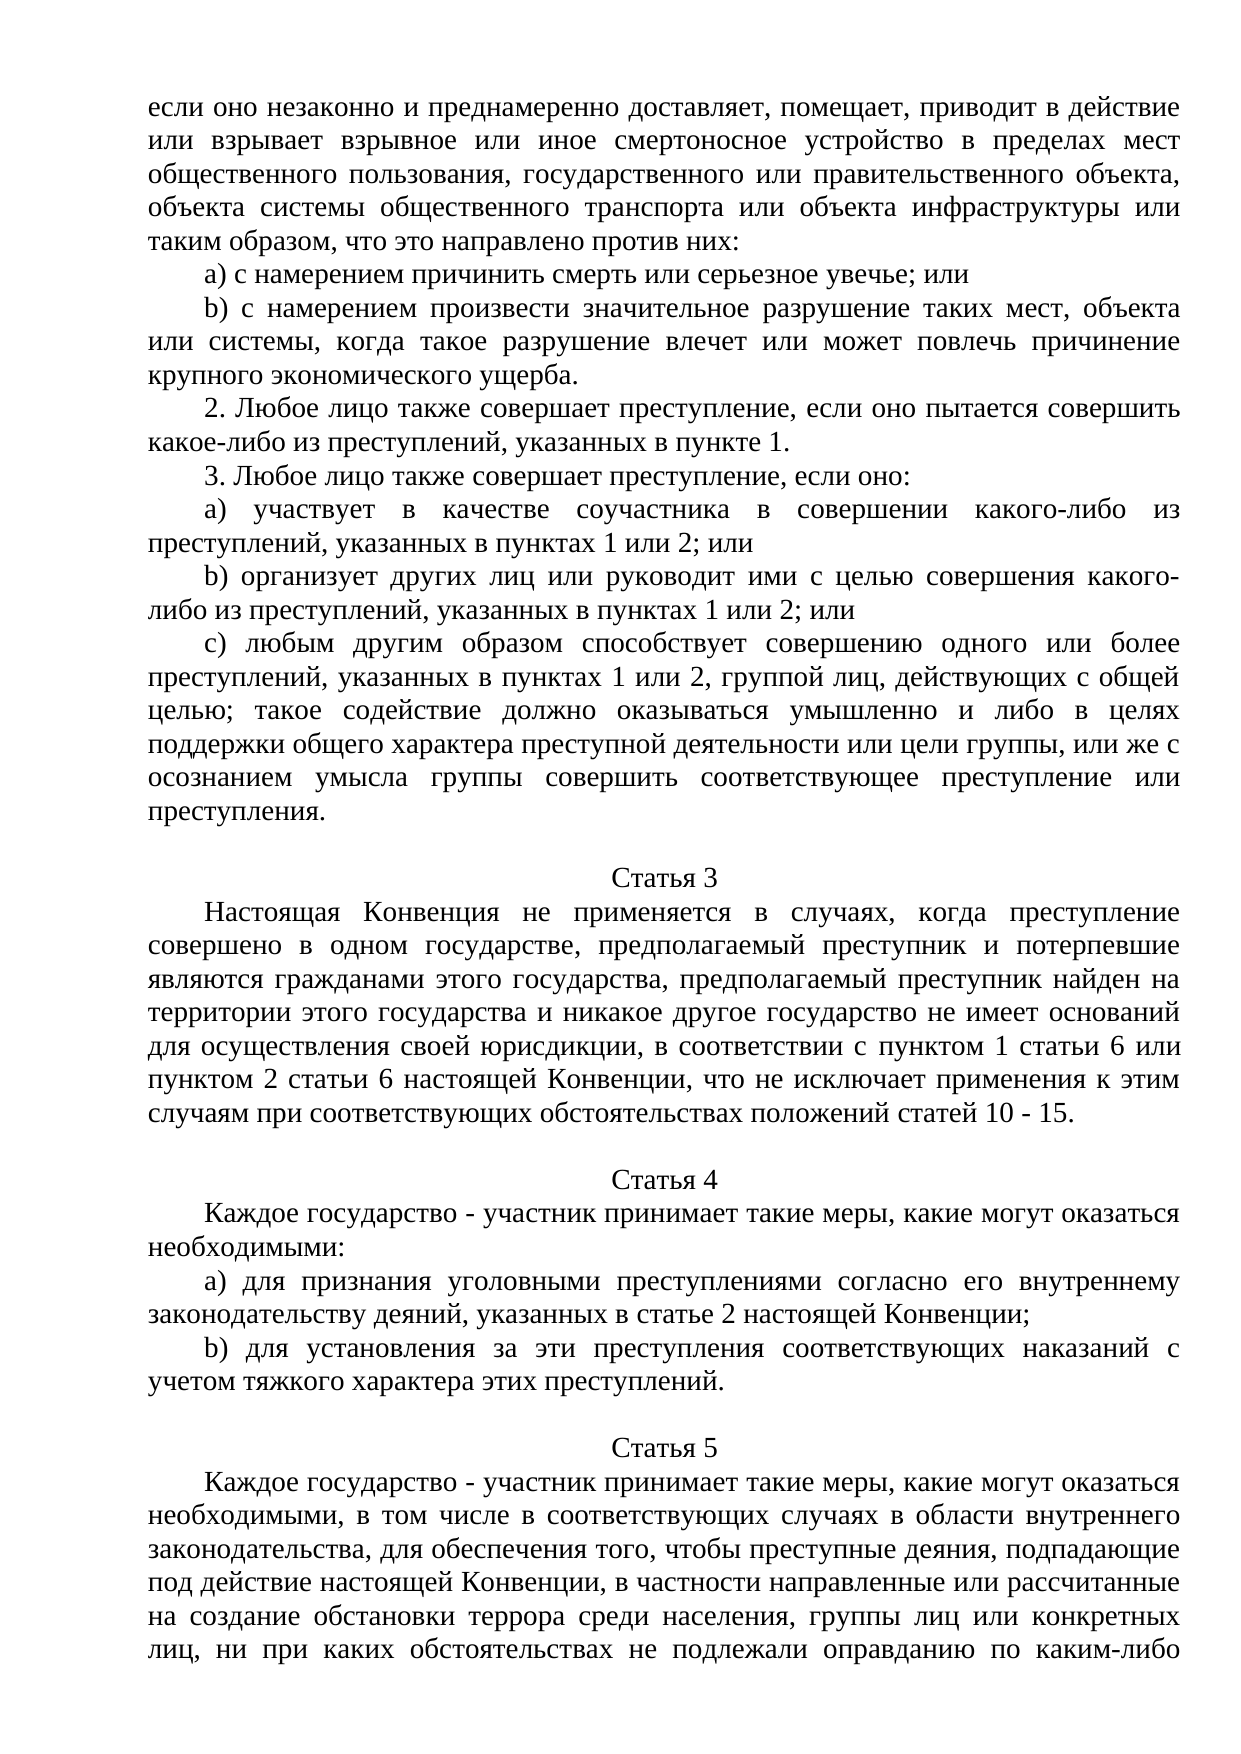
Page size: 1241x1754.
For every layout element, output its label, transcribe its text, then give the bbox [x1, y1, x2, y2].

text b) с намерением произвести значительное разрушение таких мест, объекта или системы, когда такое разрушение влечет или может повлечь причинение крупного экономического ущерба. [148, 290, 1181, 391]
text b) организует других лиц или руководит ими с целью совершения какого-либо из преступлений, указанных в пунктах 1 или 2; или [148, 558, 1181, 625]
text Статья 4 [148, 1162, 1181, 1196]
text b) для установления за эти преступления соответствующих наказаний с учетом тяжкого характера этих преступлений. [148, 1330, 1181, 1397]
text 3. Любое лицо также совершает преступление, если оно: [148, 458, 1181, 491]
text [148, 1464, 1181, 1665]
text Настоящая Конвенция не применяется в случаях, когда преступление совершено в одном государстве, предполагаемый преступник и потерпевшие являются гражданами этого государства, предполагаемый преступник найден на территории этого государства и никакое другое государство не имеет оснований для осуществления своей юрисдикции, в соответствии с пунктом 1 статьи 6 или пунктом 2 статьи 6 настоящей Конвенции, что не исключает применения к этим случаям при соответствующих обстоятельствах положений статей 10 - 15. [148, 894, 1181, 1128]
text c) любым другим образом способствует совершению одного или более преступлений, указанных в пунктах 1 или 2, группой лиц, действующих с общей целью; такое содействие должно оказываться умышленно и либо в целях поддержки общего характера преступной деятельности или цели группы, или же с осознанием умысла группы совершить соответствующее преступление или преступления. [148, 625, 1181, 827]
text Статья 3 [148, 860, 1181, 894]
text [148, 89, 1181, 256]
text 2. Любое лицо также совершает преступление, если оно пытается совершить какое-либо из преступлений, указанных в пункте 1. [148, 391, 1181, 458]
text Каждое государство - участник принимает такие меры, какие могут оказаться необходимыми: [148, 1196, 1181, 1263]
text a) участвует в качестве соучастника в совершении какого-либо из преступлений, указанных в пунктах 1 или 2; или [148, 491, 1181, 558]
text a) для признания уголовными преступлениями согласно его внутреннему законодательству деяний, указанных в статье 2 настоящей Конвенции; [148, 1263, 1181, 1330]
text a) с намерением причинить смерть или серьезное увечье; или [148, 256, 1181, 290]
text Статья 5 [148, 1430, 1181, 1464]
